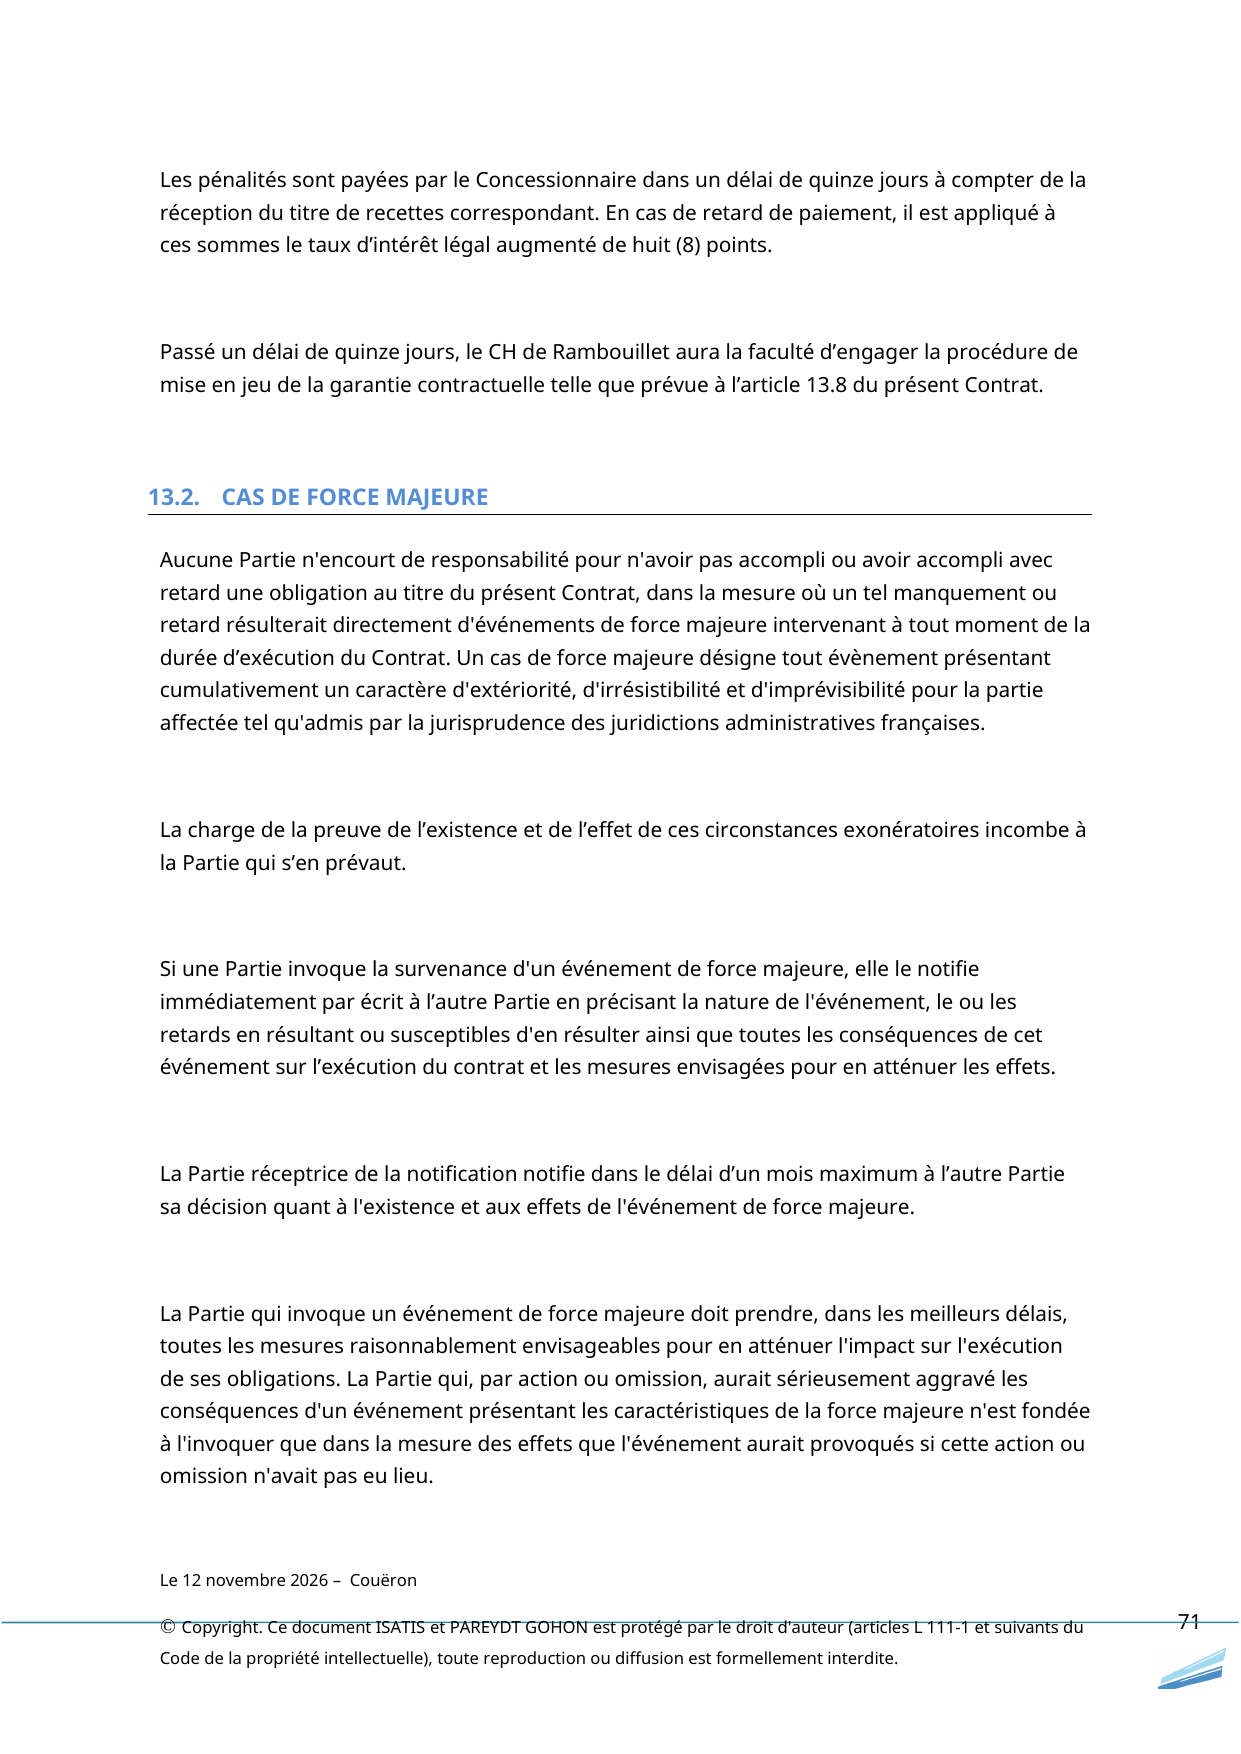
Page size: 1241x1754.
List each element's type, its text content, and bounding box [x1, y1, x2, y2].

text La Partie réceptrice de la notification notifie dans le délai d’un mois maximum à l’autre Partie sa décision quant à l'existence et aux effets de l'événement de force majeure. [159, 1159, 1092, 1220]
subtitle Cas de force majeure [148, 481, 1092, 514]
text La Partie qui invoque un événement de force majeure doit prendre, dans les meilleurs délais, toutes les mesures raisonnablement envisageables pour en atténuer l'impact sur l'exécution de ses obligations. La Partie qui, par action ou omission, aurait sérieusement aggravé les conséquences d'un événement présentant les caractéristiques de la force majeure n'est fondée à l'invoquer que dans la mesure des effets que l'événement aurait provoqués si cette action ou omission n'avait pas eu lieu. [159, 1299, 1092, 1490]
text Passé un délai de quinze jours, le CH de Rambouillet aura la faculté d’engager la procédure de mise en jeu de la garantie contractuelle telle que prévue à l’article 13.8 du présent Contrat. [159, 337, 1092, 398]
text La charge de la preuve de l’existence et de l’effet de ces circonstances exonératoires incombe à la Partie qui s’en prévaut. [159, 815, 1092, 876]
text Si une Partie invoque la survenance d'un événement de force majeure, elle le notifie immédiatement par écrit à l’autre Partie en précisant la nature de l'événement, le ou les retards en résultant ou susceptibles d'en résulter ainsi que toutes les conséquences de cet événement sur l’exécution du contrat et les mesures envisagées pour en atténuer les effets. [159, 954, 1092, 1081]
picture [1157, 1647, 1227, 1689]
text Aucune Partie n'encourt de responsabilité pour n'avoir pas accompli ou avoir accompli avec retard une obligation au titre du présent Contrat, dans la mesure où un tel manquement ou retard résulterait directement d'événements de force majeure intervenant à tout moment de la durée d’exécution du Contrat. Un cas de force majeure désigne tout évènement présentant cumulativement un caractère d'extériorité, d'irrésistibilité et d'imprévisibilité pour la partie affectée tel qu'admis par la jurisprudence des juridictions administratives françaises. [159, 545, 1092, 737]
text Les pénalités sont payées par le Concessionnaire dans un délai de quinze jours à compter de la réception du titre de recettes correspondant. En cas de retard de paiement, il est appliqué à ces sommes le taux d’intérêt légal augmenté de huit (8) points. [159, 165, 1092, 259]
